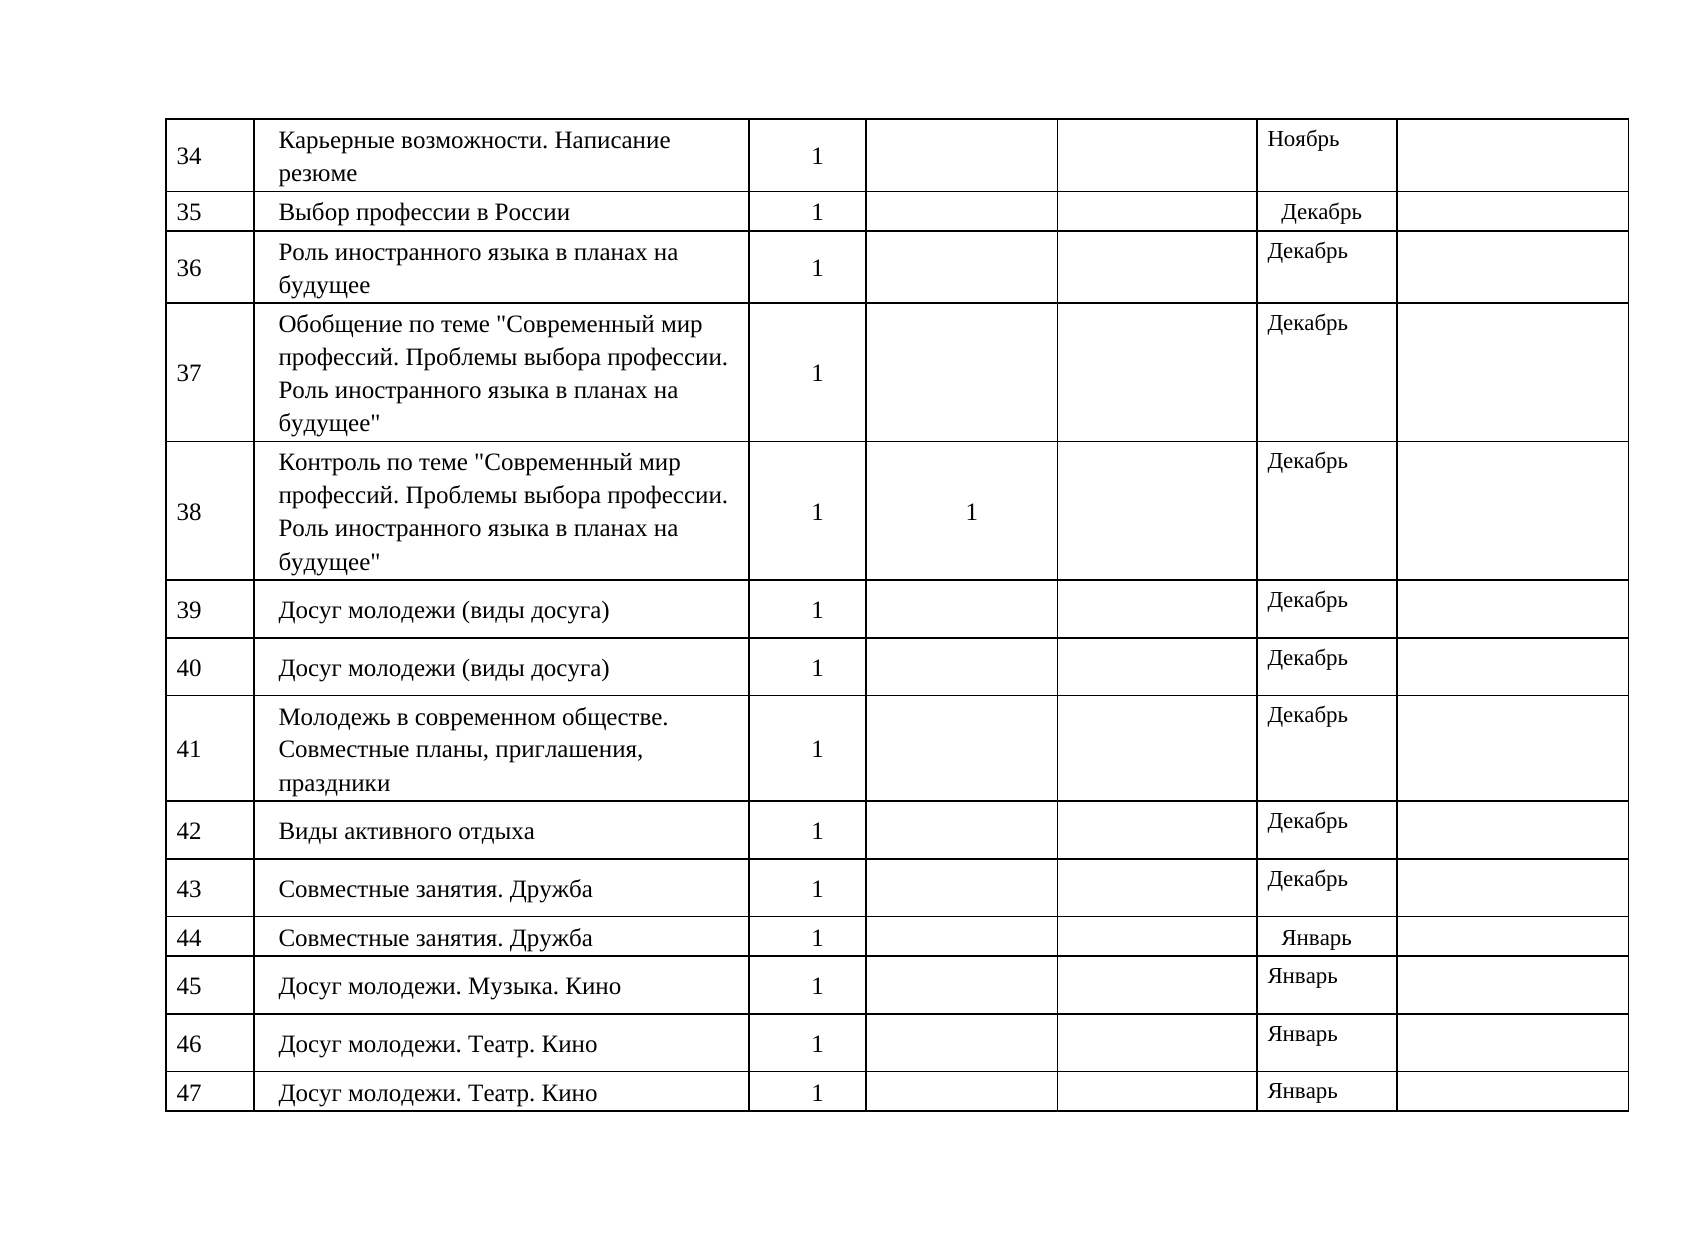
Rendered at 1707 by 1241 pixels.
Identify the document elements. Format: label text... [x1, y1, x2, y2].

table_cell [1058, 1015, 1256, 1071]
table_cell [1398, 120, 1628, 191]
table_cell [1398, 1072, 1628, 1110]
table_cell 1 [750, 304, 865, 441]
table_cell 1 [750, 860, 865, 916]
table_cell [867, 192, 1057, 230]
table_cell 40 [167, 639, 253, 695]
table_cell [1058, 802, 1256, 858]
table_cell [1058, 442, 1256, 579]
table_cell Декабрь [1258, 192, 1396, 230]
table_cell Досуг молодежи (виды досуга) [255, 639, 748, 695]
table_cell [867, 639, 1057, 695]
table_cell [1058, 304, 1256, 441]
table_cell [867, 1072, 1057, 1110]
table_cell 1 [750, 1072, 865, 1110]
table_cell [1398, 639, 1628, 695]
table_cell Досуг молодежи. Музыка. Кино [255, 957, 748, 1013]
table_cell [1058, 232, 1256, 302]
table_cell 36 [167, 232, 253, 302]
table_cell [1058, 696, 1256, 800]
table_cell 38 [167, 442, 253, 579]
table_cell 34 [167, 120, 253, 191]
table_cell [1398, 232, 1628, 302]
table_cell Выбор профессии в России [255, 192, 748, 230]
table_cell Контроль по теме "Современный мир профессий. Проблемы выбора профессии. Роль иностранного языка в планах на будущее" [255, 442, 748, 579]
table_cell [1058, 917, 1256, 955]
table_cell [1398, 696, 1628, 800]
table_cell [1058, 639, 1256, 695]
table_cell [1398, 802, 1628, 858]
table_cell Январь [1258, 1072, 1396, 1110]
table_cell Декабрь [1258, 304, 1396, 441]
table_cell 43 [167, 860, 253, 916]
table_cell [1058, 120, 1256, 191]
table_cell [867, 802, 1057, 858]
table_cell 1 [750, 1015, 865, 1071]
table_cell 1 [750, 696, 865, 800]
table_cell Совместные занятия. Дружба [255, 917, 748, 955]
table_cell Ноябрь [1258, 120, 1396, 191]
table_cell [1058, 1072, 1256, 1110]
table_cell Январь [1258, 917, 1396, 955]
table_cell 45 [167, 957, 253, 1013]
table_cell Декабрь [1258, 581, 1396, 637]
table_cell [867, 957, 1057, 1013]
table_cell [867, 304, 1057, 441]
table_cell 44 [167, 917, 253, 955]
table_cell [1058, 860, 1256, 916]
table_cell [867, 1015, 1057, 1071]
table_cell 35 [167, 192, 253, 230]
table_cell [1398, 304, 1628, 441]
table_cell Январь [1258, 957, 1396, 1013]
table_cell 1 [750, 917, 865, 955]
table_cell Досуг молодежи. Театр. Кино [255, 1015, 748, 1071]
table_cell 1 [750, 639, 865, 695]
table_cell [1398, 192, 1628, 230]
table_cell Декабрь [1258, 860, 1396, 916]
table_cell [1398, 1015, 1628, 1071]
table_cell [255, 120, 748, 191]
table_cell Декабрь [1258, 639, 1396, 695]
table_cell 1 [750, 581, 865, 637]
table_cell 41 [167, 696, 253, 800]
table_cell 1 [750, 442, 865, 579]
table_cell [255, 1072, 748, 1110]
table_cell Молодежь в современном обществе. Совместные планы, приглашения, праздники [255, 696, 748, 800]
table_cell 1 [750, 802, 865, 858]
table_cell Совместные занятия. Дружба [255, 860, 748, 916]
table_cell Виды активного отдыха [255, 802, 748, 858]
table_cell 1 [750, 120, 865, 191]
table_cell 1 [867, 442, 1057, 579]
table_cell Декабрь [1258, 696, 1396, 800]
table_cell [867, 860, 1057, 916]
table_cell [867, 696, 1057, 800]
table_cell 1 [750, 192, 865, 230]
table_cell Декабрь [1258, 232, 1396, 302]
table_cell 1 [750, 957, 865, 1013]
table_cell Декабрь [1258, 802, 1396, 858]
table_cell [1398, 957, 1628, 1013]
table_cell 46 [167, 1015, 253, 1071]
table_cell 37 [167, 304, 253, 441]
table_cell [867, 120, 1057, 191]
table_cell Январь [1258, 1015, 1396, 1071]
table_cell [1058, 957, 1256, 1013]
table_cell [867, 581, 1057, 637]
table_cell 39 [167, 581, 253, 637]
table_cell [1398, 917, 1628, 955]
table_cell 42 [167, 802, 253, 858]
table_cell Обобщение по теме "Современный мир профессий. Проблемы выбора профессии. Роль иностранного языка в планах на будущее" [255, 304, 748, 441]
table_cell Декабрь [1258, 442, 1396, 579]
table_cell [1398, 442, 1628, 579]
table_cell [867, 232, 1057, 302]
table_cell [1058, 192, 1256, 230]
table_cell 1 [750, 232, 865, 302]
table_cell Роль иностранного языка в планах на будущее [255, 232, 748, 302]
table_cell [1398, 860, 1628, 916]
table_cell [1398, 581, 1628, 637]
table_cell [1058, 581, 1256, 637]
table_cell Досуг молодежи (виды досуга) [255, 581, 748, 637]
table_cell [867, 917, 1057, 955]
table_cell 47 [167, 1072, 253, 1110]
